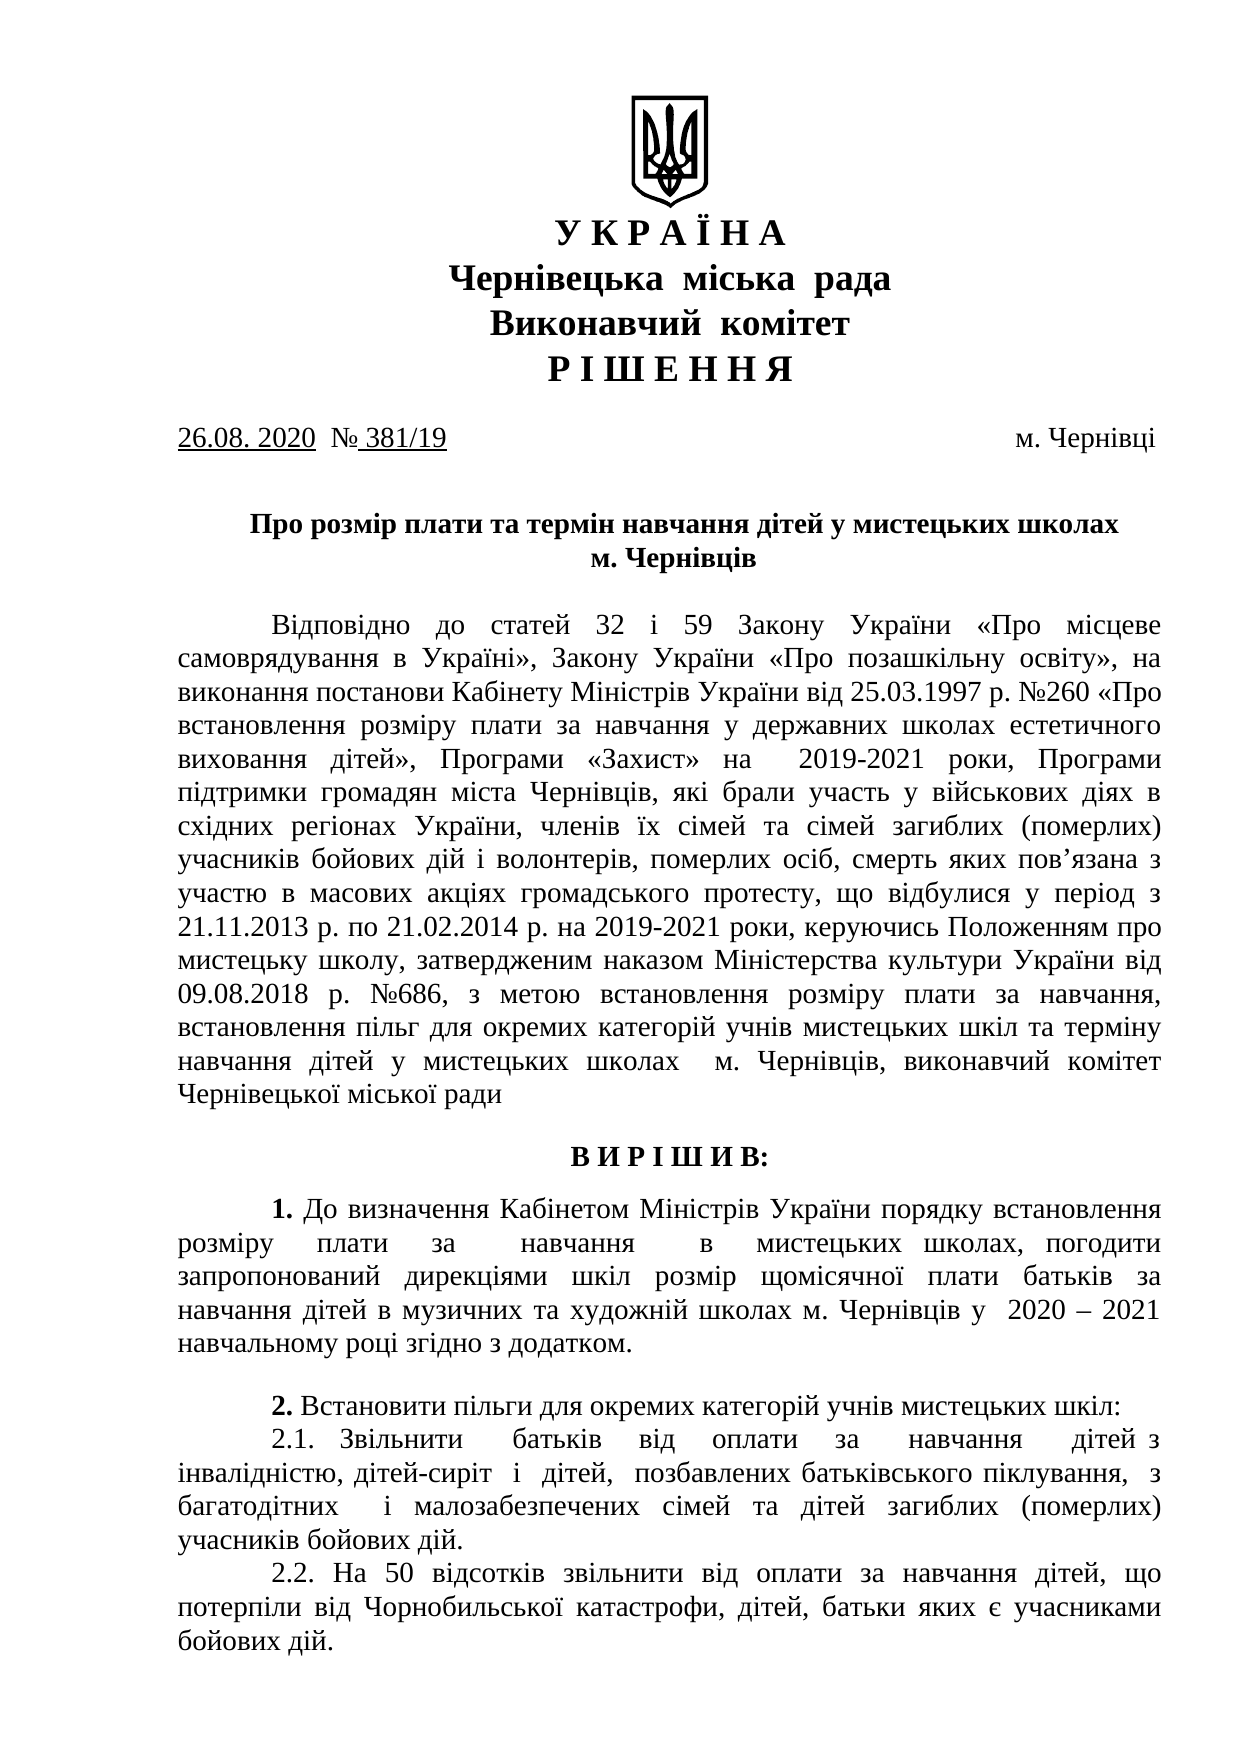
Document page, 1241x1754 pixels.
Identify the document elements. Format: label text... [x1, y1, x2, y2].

subtitle Р І Ш Е Н Н Я [177, 346, 1162, 389]
text 1. До визначення Кабінетом Міністрів України порядку встановлення розміру плати за навчання в мистецьких школах, погодити запропонований дирекціями шкіл розмір щомісячної плати батьків за навчання дітей в музичних та художній школах м. Чернівців у 2020 – 2021 навчальному році згідно з додатком. [177, 1191, 1162, 1359]
text 2.2. На 50 відсотків звільнити від оплати за навчання дітей, що потерпіли від Чорнобильської катастрофи, дітей, батьки яких є учасниками бойових дій. [177, 1556, 1162, 1656]
text В И Р І Ш И В: [177, 1139, 1162, 1172]
text 26.08. 2020 № 381/19 м. Чернівці [177, 420, 1162, 453]
subtitle Чернівецька міська рада [177, 256, 1162, 299]
text 2. Встановити пільги для окремих категорій учнів мистецьких шкіл: [177, 1388, 1162, 1421]
text Про розмір плати та термін навчання дітей у мистецьких школах [177, 506, 1162, 540]
subtitle Виконавчий комітет [177, 301, 1162, 344]
text Відповідно до статей 32 і 59 Закону України «Про місцеве самоврядування в Україні», Закону України «Про позашкільну освіту», на виконання постанови Кабінету Міністрів України від 25.03.1997 р. №260 «Про встановлення розміру плати за навчання у державних школах естетичного виховання дітей», Програми «Захист» на 2019-2021 роки, Програми підтримки громадян міста Чернівців, які брали участь у військових діях в східних регіонах України, членів їх сімей та сімей загиблих (померлих) учасників бойових дій і волонтерів, померлих осіб, смерть яких пов’язана з участю в масових акціях громадського протесту, що відбулися у період з 21.11.2013 р. по 21.02.2014 р. на 2019-2021 роки, керуючись Положенням про мистецьку школу, затвердженим наказом Міністерства культури України від 09.08.2018 р. №686, з метою встановлення розміру плати за навчання, встановлення пільг для окремих категорій учнів мистецьких шкіл та терміну навчання дітей у мистецьких школах м. Чернівців, виконавчий комітет Чернівецької міської ради [177, 607, 1162, 1110]
text м. Чернівців [177, 540, 1162, 573]
text У К Р А Ї Н А [177, 210, 1162, 253]
text 2.1. Звільнити батьків від оплати за навчання дітей з інвалідністю, дітей-сиріт і дітей, позбавлених батьківського піклування, з багатодітних і малозабезпечених сімей та дітей загиблих (померлих) учасників бойових дій. [177, 1421, 1162, 1556]
